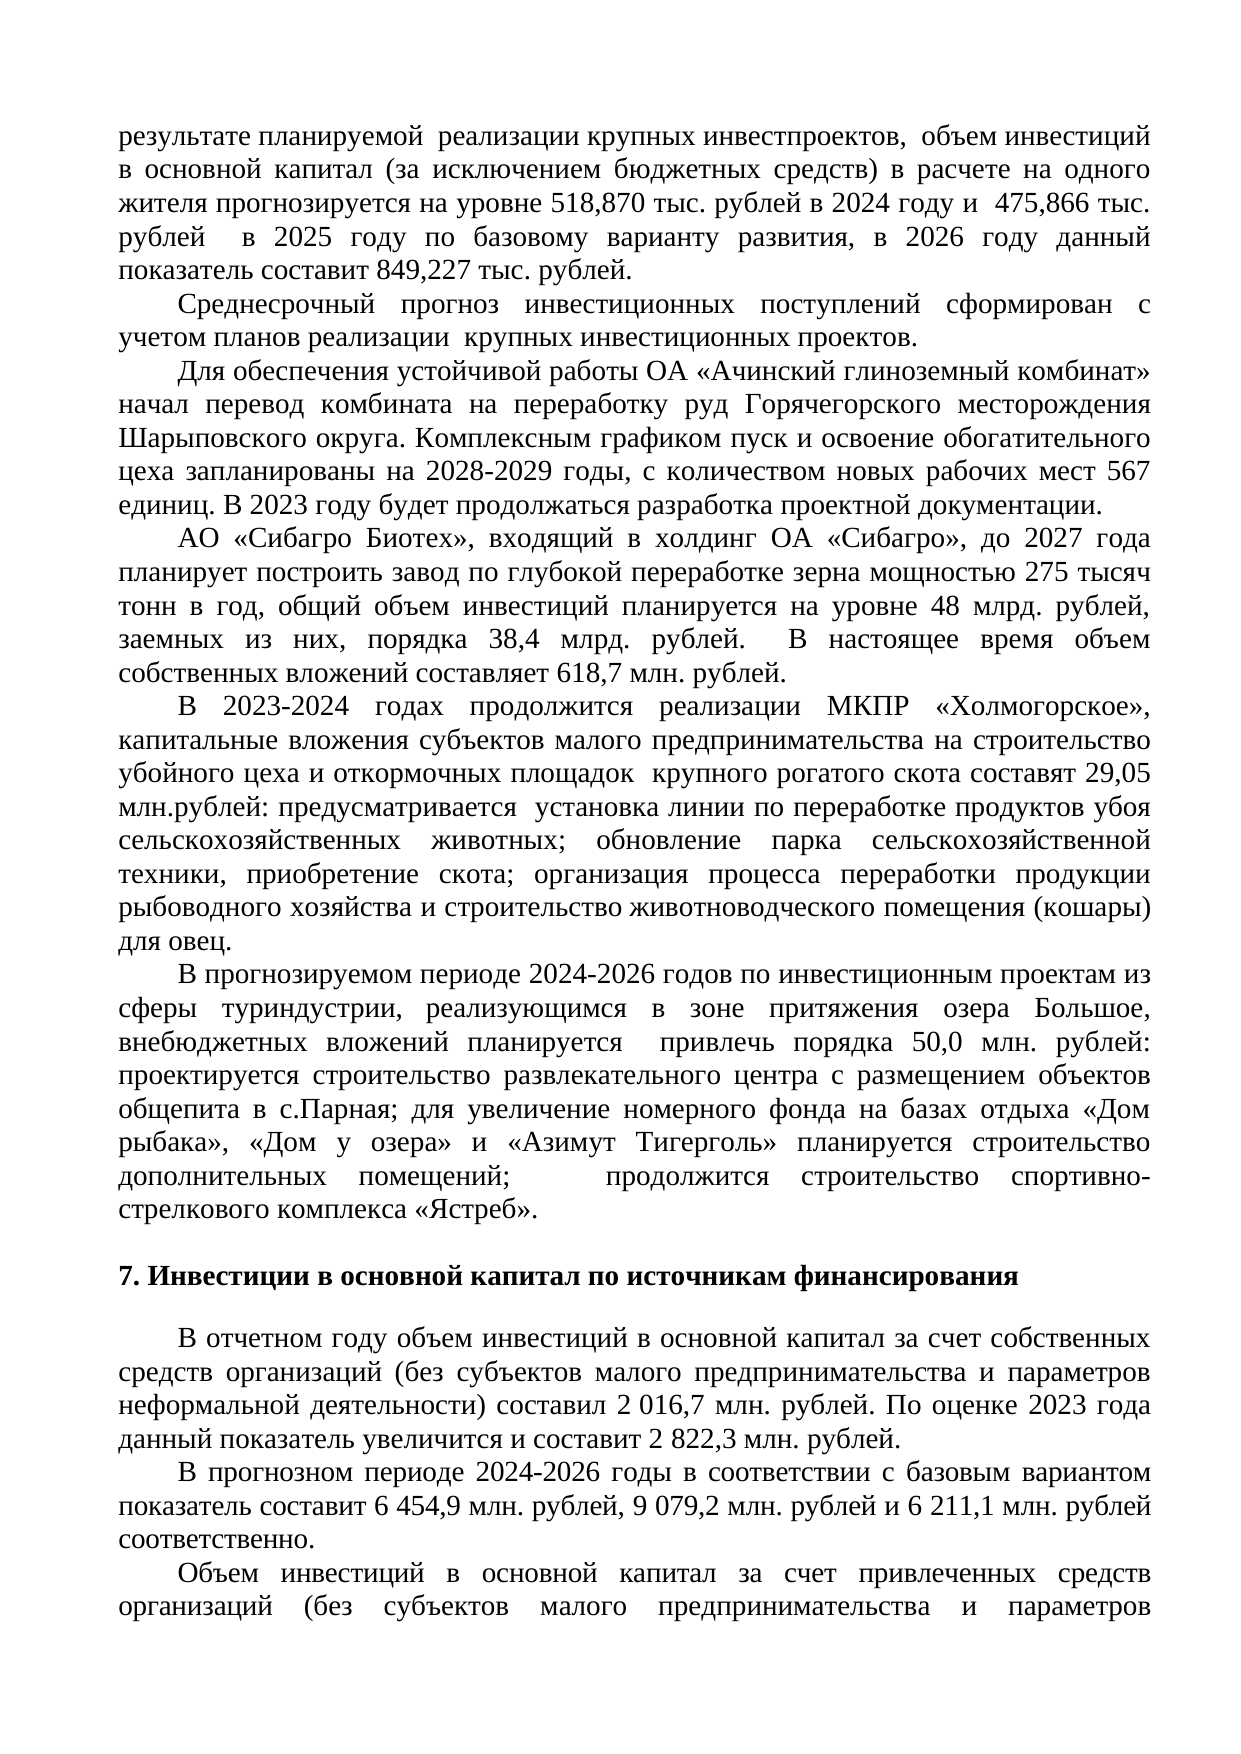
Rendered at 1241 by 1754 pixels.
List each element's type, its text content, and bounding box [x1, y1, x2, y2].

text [118, 1555, 1152, 1622]
text В отчетном году объем инвестиций в основной капитал за счет собственных средств организаций (без субъектов малого предпринимательства и параметров неформальной деятельности) составил 2 016,7 млн. рублей. По оценке 2023 года данный показатель увеличится и составит 2 822,3 млн. рублей. [118, 1320, 1152, 1454]
text Среднесрочный прогноз инвестиционных поступлений сформирован с учетом планов реализации крупных инвестиционных проектов. [118, 286, 1152, 353]
text АО «Сибагро Биотех», входящий в холдинг ОА «Сибагро», до 2027 года планирует построить завод по глубокой переработке зерна мощностью 275 тысяч тонн в год, общий объем инвестиций планируется на уровне 48 млрд. рублей, заемных из них, порядка 38,4 млрд. рублей. В настоящее время объем собственных вложений составляет 618,7 млн. рублей. [118, 521, 1152, 688]
text Для обеспечения устойчивой работы ОА «Ачинский глиноземный комбинат» начал перевод комбината на переработку руд Горячегорского месторождения Шарыповского округа. Комплексным графиком пуск и освоение обогатительного цеха запланированы на 2028-2029 годы, с количеством новых рабочих мест 567 единиц. В 2023 году будет продолжаться разработка проектной документации. [118, 353, 1152, 521]
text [118, 118, 1152, 286]
text В прогнозируемом периоде 2024-2026 годов по инвестиционным проектам из сферы туриндустрии, реализующимся в зоне притяжения озера Большое, внебюджетных вложений планируется привлечь порядка 50,0 млн. рублей: проектируется строительство развлекательного центра с размещением объектов общепита в с.Парная; для увеличение номерного фонда на базах отдыха «Дом рыбака», «Дом у озера» и «Азимут Тигерголь» планируется строительство дополнительных помещений; продолжится строительство спортивно-стрелкового комплекса «Ястреб». [118, 957, 1152, 1225]
subtitle 7. Инвестиции в основной капитал по источникам финансирования [118, 1258, 1152, 1292]
text В прогнозном периоде 2024-2026 годы в соответствии с базовым вариантом показатель составит 6 454,9 млн. рублей, 9 079,2 млн. рублей и 6 211,1 млн. рублей соответственно. [118, 1454, 1152, 1555]
text В 2023-2024 годах продолжится реализации МКПР «Холмогорское», капитальные вложения субъектов малого предпринимательства на строительство убойного цеха и откормочных площадок крупного рогатого скота составят 29,05 млн.рублей: предусматривается установка линии по переработке продуктов убоя сельскохозяйственных животных; обновление парка сельскохозяйственной техники, приобретение скота; организация процесса переработки продукции рыбоводного хозяйства и строительство животноводческого помещения (кошары) для овец. [118, 688, 1152, 957]
